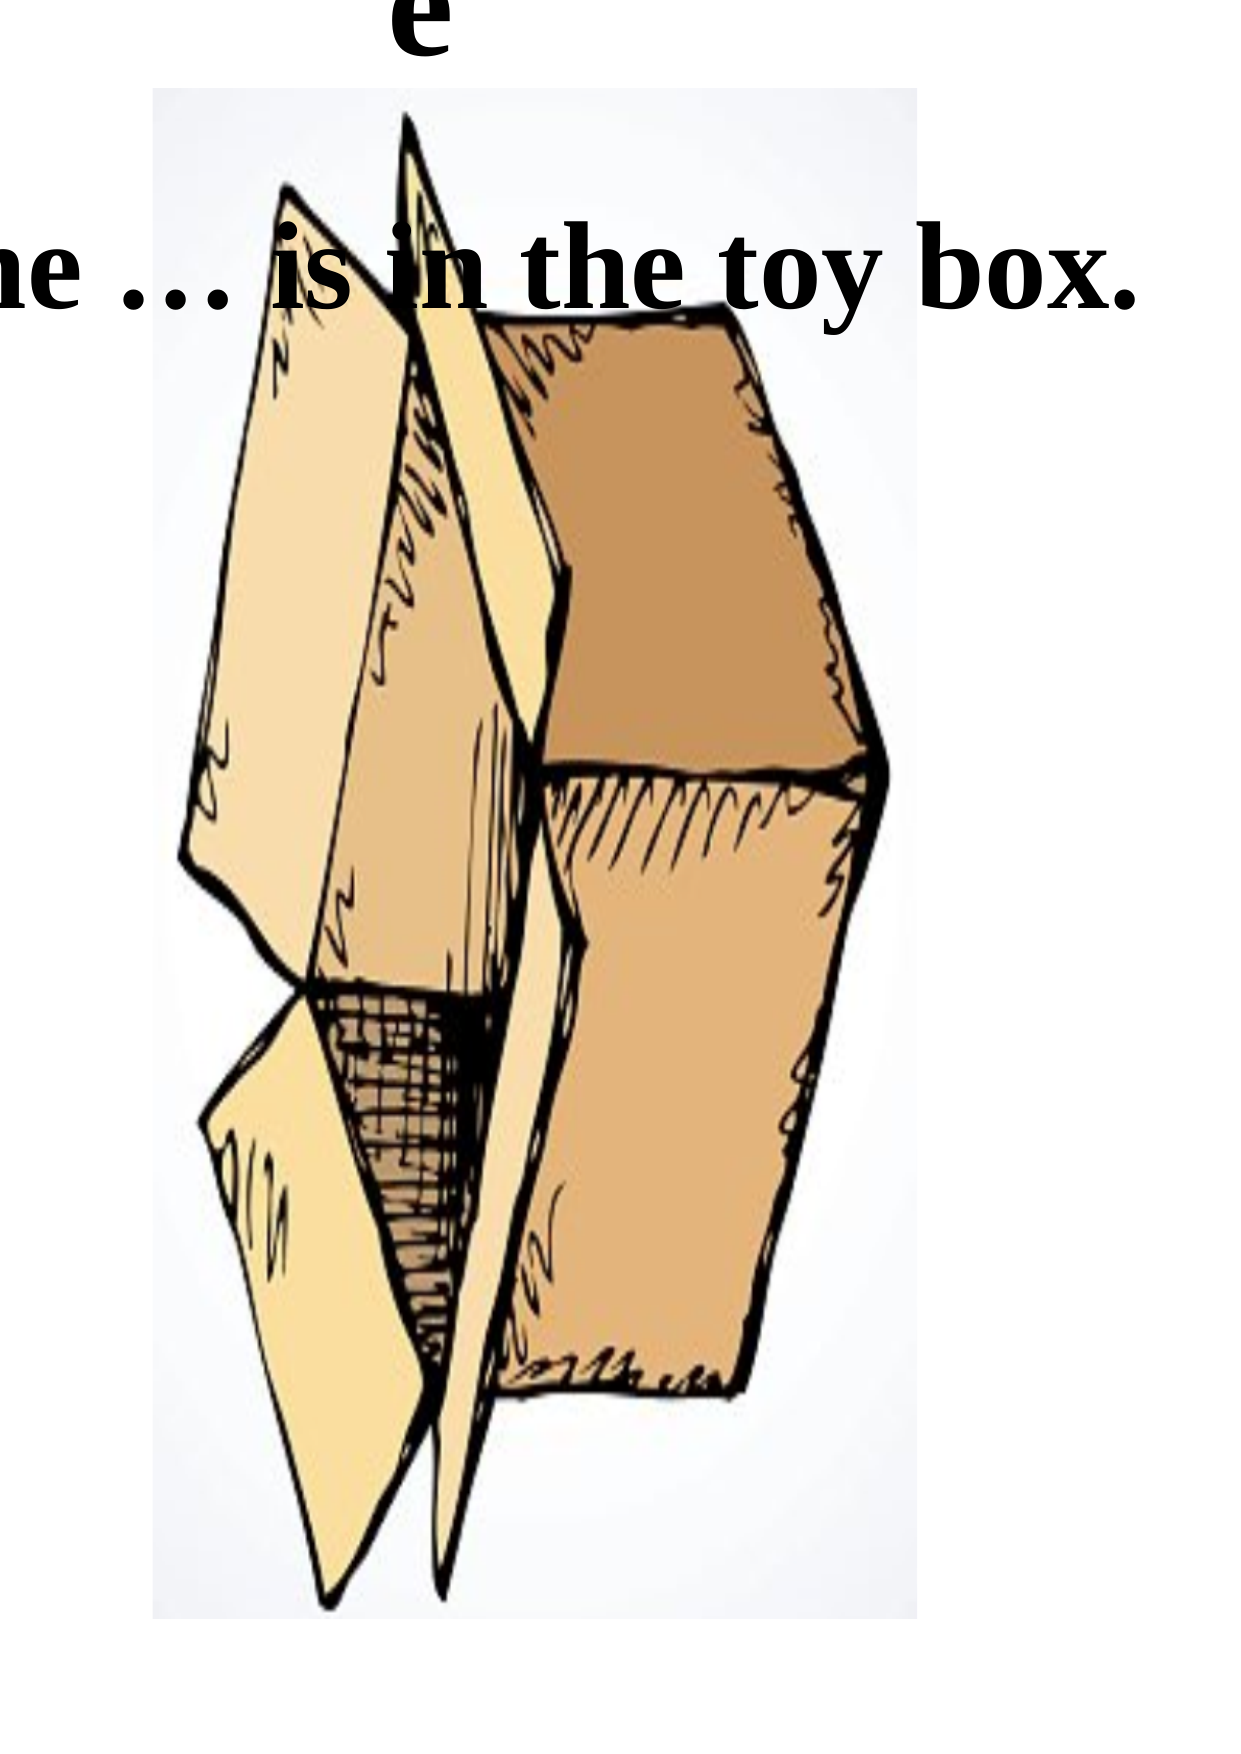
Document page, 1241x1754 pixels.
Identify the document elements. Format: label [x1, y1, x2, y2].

picture [152, 88, 918, 1619]
